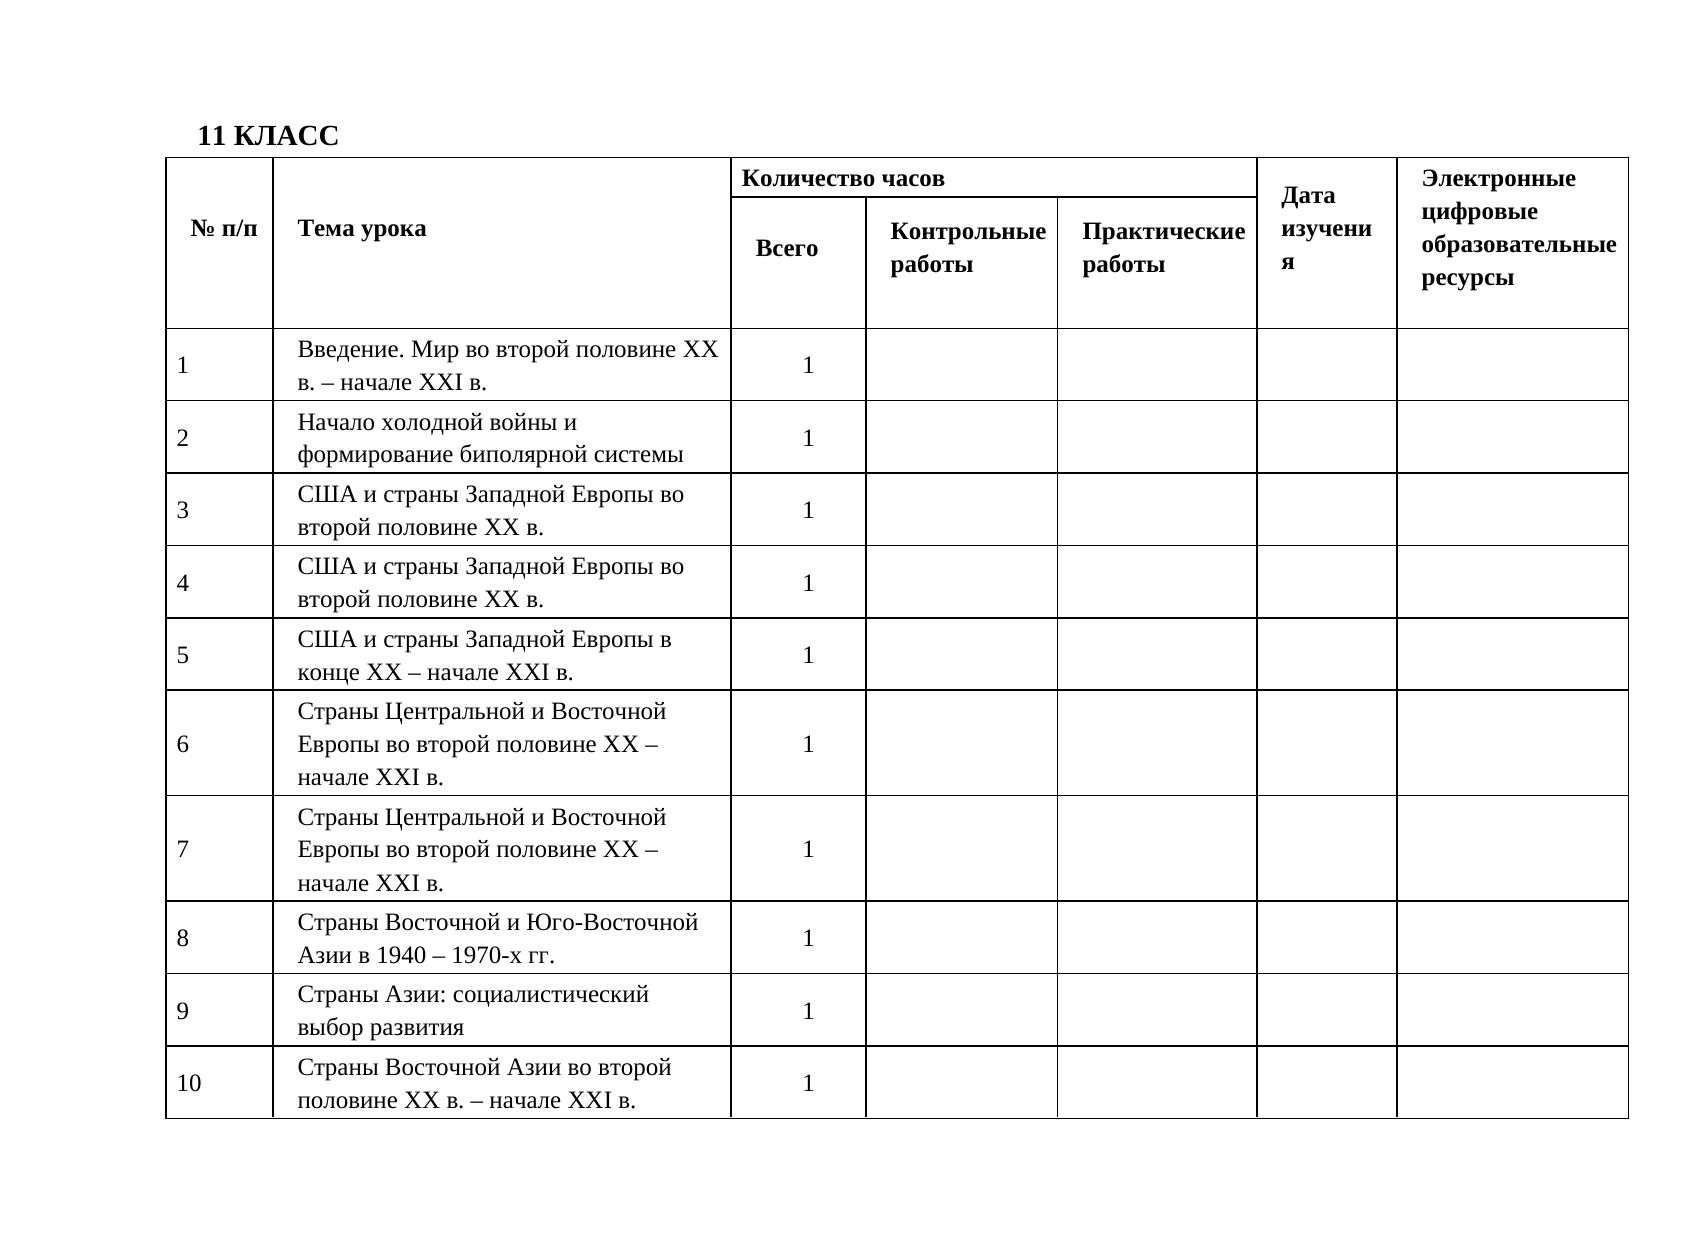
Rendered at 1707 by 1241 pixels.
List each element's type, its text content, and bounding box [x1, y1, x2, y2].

table_cell [1058, 796, 1256, 900]
table_cell Страны Центральной и Восточной Европы во второй половине ХХ – начале ХХI в. [274, 691, 730, 795]
table_cell 1 [167, 329, 272, 400]
table_cell [867, 796, 1057, 900]
table_cell [1058, 1047, 1256, 1117]
table_cell 4 [167, 546, 272, 617]
table_cell [867, 1047, 1057, 1117]
table_cell 1 [732, 546, 865, 617]
table_cell 1 [732, 401, 865, 472]
table_cell [1258, 974, 1396, 1045]
table_cell [1398, 546, 1628, 617]
table_cell 1 [732, 329, 865, 400]
table_cell Страны Восточной и Юго-Восточной Азии в 1940 – 1970-х гг. [274, 902, 730, 973]
table_cell [1258, 796, 1396, 900]
table_cell [1398, 401, 1628, 472]
table_cell 1 [732, 619, 865, 689]
table_cell [1398, 1047, 1628, 1117]
table_cell [867, 474, 1057, 544]
table_cell [1258, 619, 1396, 689]
table_cell 1 [732, 1047, 865, 1117]
table_cell [867, 329, 1057, 400]
table_cell [1058, 546, 1256, 617]
table_cell Страны Азии: социалистический выбор развития [274, 974, 730, 1045]
table_cell 1 [732, 796, 865, 900]
table_cell [1058, 902, 1256, 973]
table_cell [867, 974, 1057, 1045]
table_cell 1 [732, 902, 865, 973]
table_cell 1 [732, 691, 865, 795]
table_cell США и страны Западной Европы во второй половине ХХ в. [274, 546, 730, 617]
table_cell [1058, 619, 1256, 689]
table_cell Введение. Мир во второй половине XX в. – начале XXI в. [274, 329, 730, 400]
table_cell [1258, 691, 1396, 795]
table_cell Страны Центральной и Восточной Европы во второй половине ХХ – начале ХХI в. [274, 796, 730, 900]
table_cell США и страны Западной Европы во второй половине ХХ в. [274, 474, 730, 544]
table_cell [867, 619, 1057, 689]
table_header Тема урока [274, 158, 730, 327]
table_header № п/п [167, 158, 272, 327]
table_cell 2 [167, 401, 272, 472]
table_cell Страны Восточной Азии во второй половине ХХ в. – начале ХХI в. [274, 1047, 730, 1117]
table_cell 3 [167, 474, 272, 544]
table_cell Начало холодной войны и формирование биполярной системы [274, 401, 730, 472]
table_cell [1258, 401, 1396, 472]
table_cell [1058, 329, 1256, 400]
table_cell [1258, 546, 1396, 617]
table_cell Всего [732, 198, 865, 327]
table_cell [1398, 974, 1628, 1045]
text 11 КЛАСС [190, 118, 1618, 152]
table_cell [1398, 691, 1628, 795]
table_cell 9 [167, 974, 272, 1045]
table_cell Практические работы [1058, 198, 1256, 327]
table_cell 5 [167, 619, 272, 689]
table_cell [1258, 902, 1396, 973]
table_cell [867, 546, 1057, 617]
table_cell [1058, 474, 1256, 544]
table_cell [1398, 902, 1628, 973]
table_cell [1058, 974, 1256, 1045]
table_cell [867, 691, 1057, 795]
table_cell [1398, 474, 1628, 544]
table_cell 1 [732, 474, 865, 544]
table_cell Контрольные работы [867, 198, 1057, 327]
table_cell 1 [732, 974, 865, 1045]
table_cell [1398, 619, 1628, 689]
table_cell 7 [167, 796, 272, 900]
table_header Электронные цифровые образовательные ресурсы [1398, 158, 1628, 327]
table_cell 8 [167, 902, 272, 973]
table_cell [1058, 401, 1256, 472]
table_header Дата изучения [1258, 158, 1396, 327]
table_cell 10 [167, 1047, 272, 1117]
table_cell США и страны Западной Европы в конце ХХ – начале XXI в. [274, 619, 730, 689]
table_cell [1258, 1047, 1396, 1117]
table_cell [1398, 796, 1628, 900]
table_cell [867, 902, 1057, 973]
table_cell [1258, 474, 1396, 544]
table_cell [1258, 329, 1396, 400]
table_cell [1058, 691, 1256, 795]
table_cell 6 [167, 691, 272, 795]
table_cell [867, 401, 1057, 472]
table_cell [1398, 329, 1628, 400]
table_header Количество часов [732, 158, 1256, 196]
